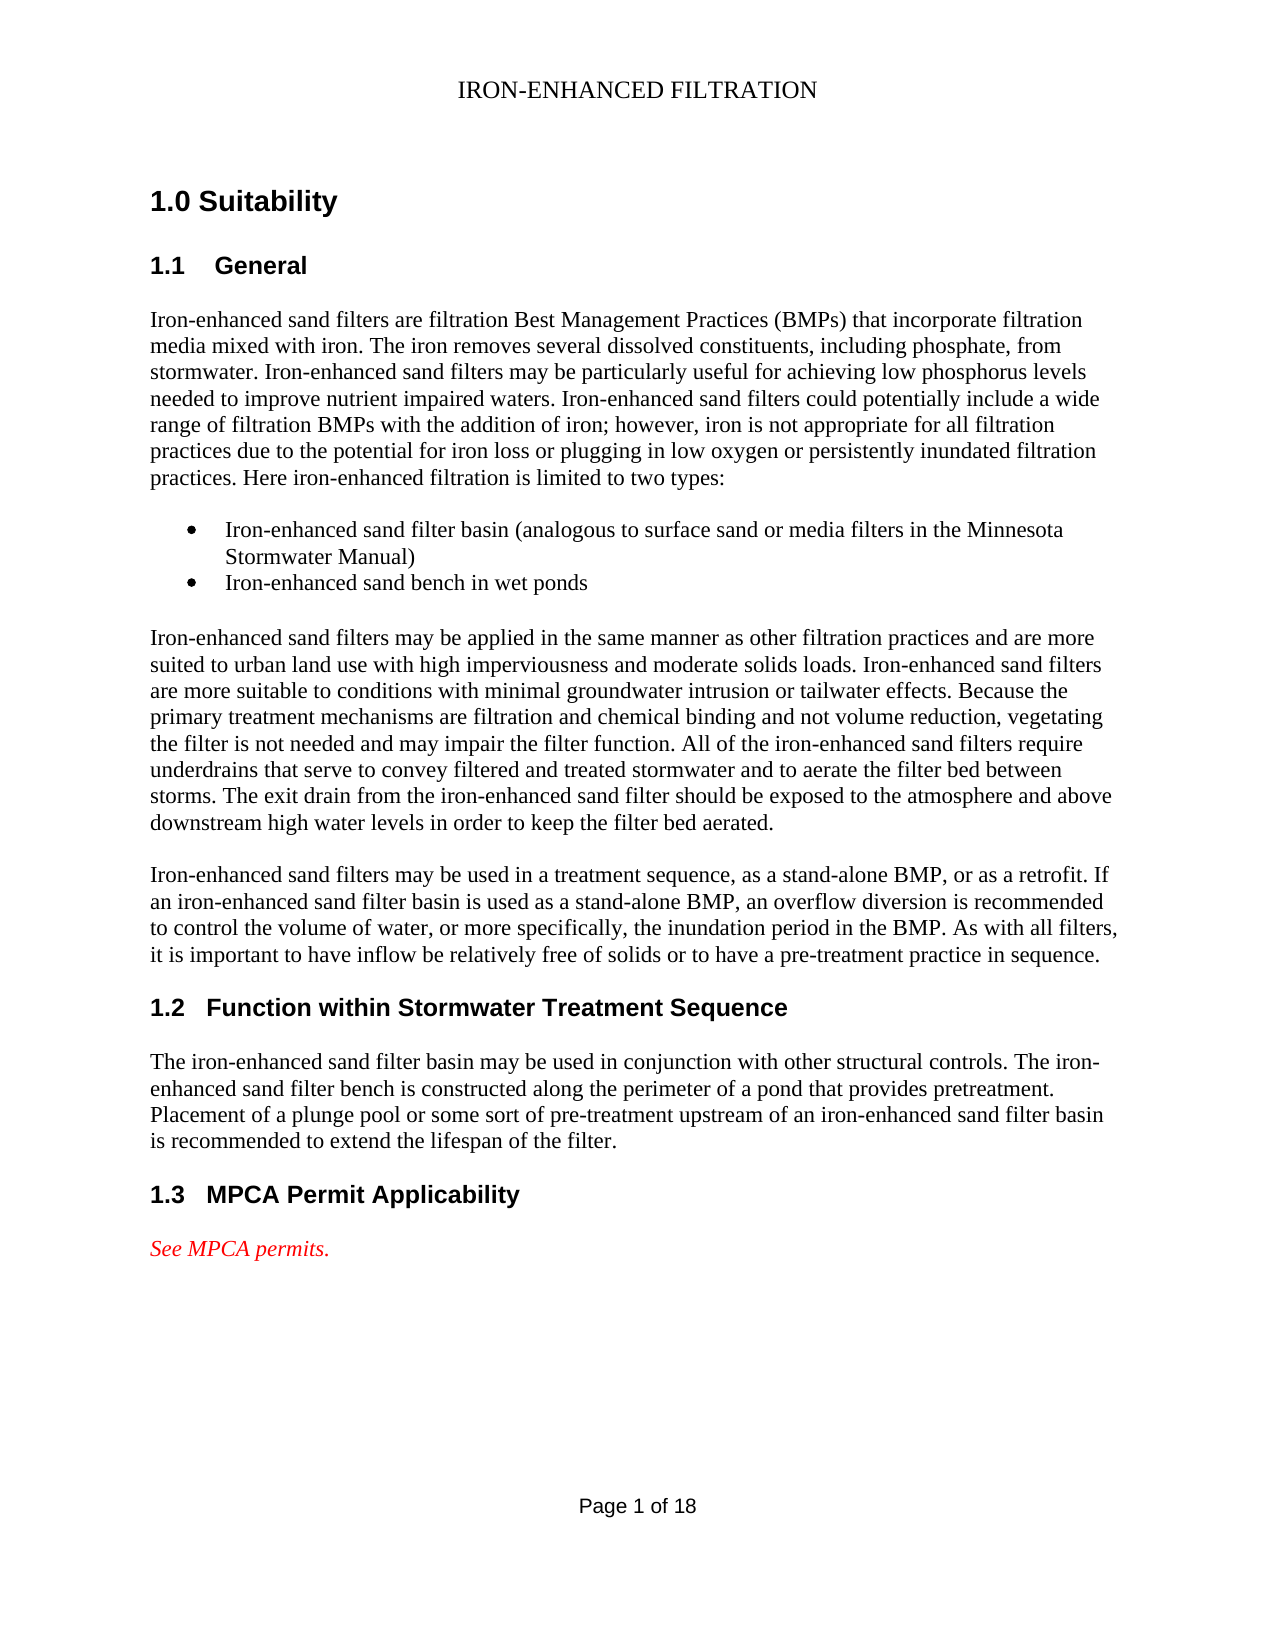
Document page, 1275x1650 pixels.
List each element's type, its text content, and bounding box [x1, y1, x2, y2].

list Iron-enhanced sand bench in wet ponds [187, 569, 1125, 596]
text 1.3 MPCA Permit Applicability [150, 1180, 1125, 1209]
list Iron-enhanced sand filter basin (analogous to surface sand or media filters in the Minnesota Stormwater Manual) [187, 517, 1125, 569]
list General [150, 251, 1125, 279]
text 1.2 Function within Stormwater Treatment Sequence [150, 993, 1125, 1022]
text 1.0 Suitability [150, 183, 1125, 217]
text The iron-enhanced sand filter basin may be used in conjunction with other structural controls. The iron-enhanced sand filter bench is constructed along the perimeter of a pond that provides pretreatment. Placement of a plunge pool or some sort of pre-treatment upstream of an iron-enhanced sand filter basin is recommended to extend the lifespan of the filter. [150, 1048, 1125, 1154]
text See MPCA permits. [150, 1235, 1125, 1262]
text Iron-enhanced sand filters may be used in a treatment sequence, as a stand-alone BMP, or as a retrofit. If an iron-enhanced sand filter basin is used as a stand-alone BMP, an overflow diversion is recommended to control the volume of water, or more specifically, the inundation period in the BMP. As with all filters, it is important to have inflow be relatively free of solids or to have a pre-treatment practice in sequence. [122, 862, 1125, 967]
list Iron-enhanced sand filters are filtration Best Management Practices (BMPs) that incorporate filtration media mixed with iron. The iron removes several dissolved constituents, including phosphate, from stormwater. Iron-enhanced sand filters may be particularly useful for achieving low phosphorus levels needed to improve nutrient impaired waters. Iron-enhanced sand filters could potentially include a wide range of filtration BMPs with the addition of iron; however, iron is not appropriate for all filtration practices due to the potential for iron loss or plugging in low oxygen or persistently inundated filtration practices. Here iron-enhanced filtration is limited to two types: [150, 306, 1125, 490]
text Iron-enhanced sand filters may be applied in the same manner as other filtration practices and are more suited to urban land use with high imperviousness and moderate solids loads. Iron-enhanced sand filters are more suitable to conditions with minimal groundwater intrusion or tailwater effects. Because the primary treatment mechanisms are filtration and chemical binding and not volume reduction, vegetating the filter is not needed and may impair the filter function. All of the iron-enhanced sand filters require underdrains that serve to convey filtered and treated stormwater and to aerate the filter bed between storms. The exit drain from the iron-enhanced sand filter should be exposed to the atmosphere and above downstream high water levels in order to keep the filter bed aerated. [122, 624, 1125, 835]
